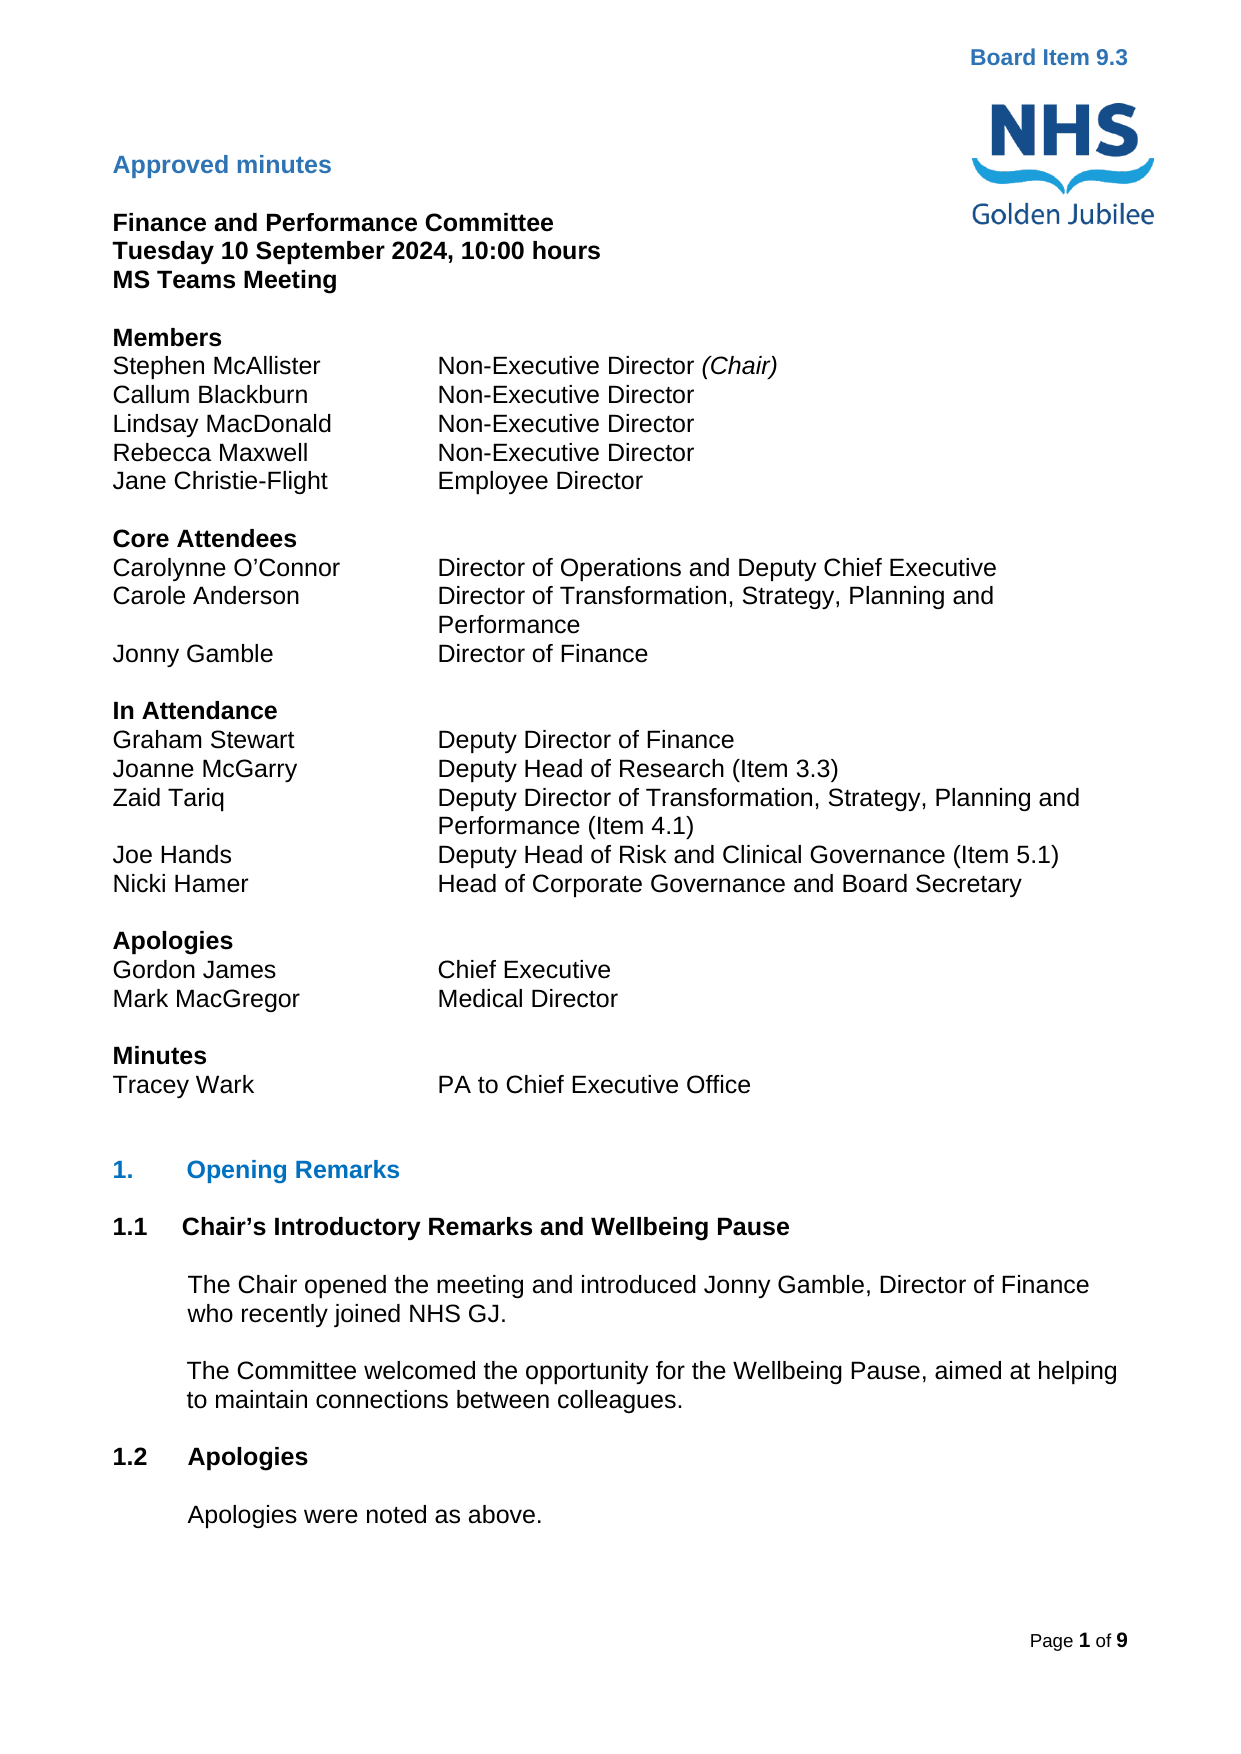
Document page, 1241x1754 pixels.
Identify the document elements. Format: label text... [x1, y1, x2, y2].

text Joe Hands Deputy Head of Risk and Clinical Governance (Item 5.1) [112, 840, 1128, 869]
text Gordon James Chief Executive [112, 955, 1128, 984]
text Apologies were noted as above. [112, 1500, 1128, 1528]
text Callum Blackburn Non-Executive Director [112, 380, 1128, 409]
text Apologies [112, 926, 1128, 955]
text Tuesday 10 September 2024, 10:00 hours [112, 236, 1128, 265]
text Joanne McGarry Deputy Head of Research (Item 3.3) [112, 754, 1128, 782]
text In Attendance [112, 696, 1128, 725]
text Jonny Gamble Director of Finance [112, 639, 1128, 667]
text Mark MacGregor Medical Director [112, 984, 1128, 1012]
text Graham Stewart Deputy Director of Finance [112, 725, 1128, 754]
text Nicki Hamer Head of Corporate Governance and Board Secretary [112, 869, 1128, 897]
text Carolynne O’Connor Director of Operations and Deputy Chief Executive [112, 552, 1128, 581]
text Tracey Wark PA to Chief Executive Office [112, 1070, 1128, 1099]
text Zaid Tariq Deputy Director of Transformation, Strategy, Planning and Performance (Item 4.1) [112, 782, 1128, 840]
list Opening Remarks [112, 1156, 1128, 1212]
picture [971, 103, 1155, 231]
text Core Attendees [112, 524, 1128, 552]
list 1.1 Chair’s Introductory Remarks and Wellbeing Pause [112, 1212, 1128, 1241]
text Carole Anderson Director of Transformation, Strategy, Planning and Performance [112, 581, 1128, 639]
text Jane Christie-Flight Employee Director [112, 466, 1128, 495]
text Lindsay MacDonald Non-Executive Director [112, 409, 1128, 437]
text The Committee welcomed the opportunity for the Wellbeing Pause, aimed at helping to maintain connections between colleagues. [186, 1356, 1128, 1413]
text Stephen McAllister Non-Executive Director (Chair) [112, 351, 1128, 380]
text Members [112, 322, 1128, 351]
text Rebecca Maxwell Non-Executive Director [112, 437, 1128, 466]
text MS Teams Meeting [112, 265, 1128, 294]
text The Chair opened the meeting and introduced Jonny Gamble, Director of Finance who recently joined NHS GJ. [187, 1270, 1128, 1327]
subtitle Approved minutes [112, 150, 971, 179]
text 1.2 Apologies [112, 1442, 1128, 1471]
text Minutes [112, 1041, 1128, 1070]
text Finance and Performance Committee [112, 207, 1128, 236]
